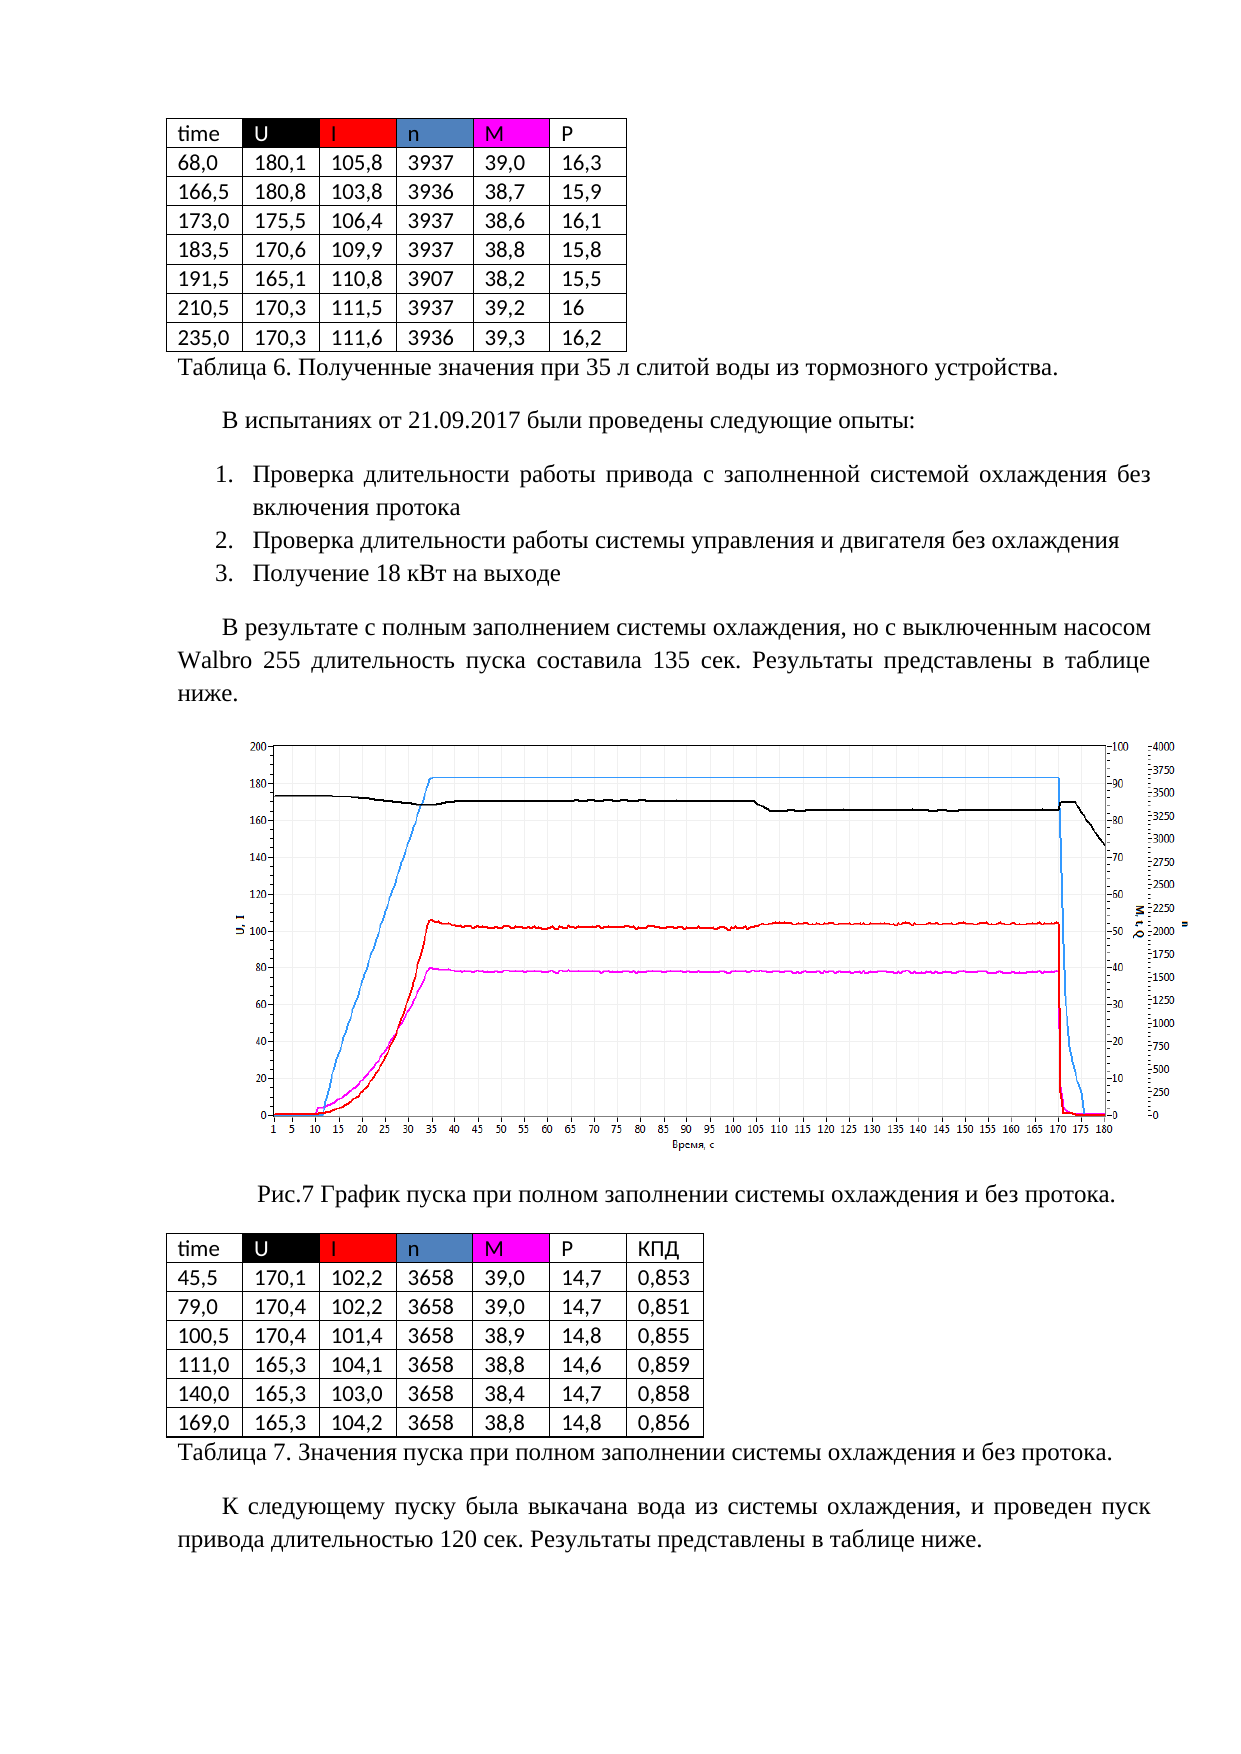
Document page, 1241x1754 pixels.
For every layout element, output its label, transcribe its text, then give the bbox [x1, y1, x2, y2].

table_cell 15,9 [550, 177, 626, 205]
table_cell 16 [550, 294, 626, 322]
text В испытаниях от 21.09.2017 были проведены следующие опыты: [177, 406, 1152, 434]
table_cell 38,7 [474, 177, 549, 205]
table_cell 16,2 [550, 323, 626, 351]
table_cell 170,3 [243, 294, 319, 322]
table_cell 16,1 [550, 206, 626, 234]
list Проверка длительности работы привода с заполненной системой охлаждения без включения протока [215, 459, 1152, 521]
table_cell 170,1 [243, 1263, 319, 1291]
table_cell 102,2 [320, 1292, 396, 1320]
text Таблица 7. Значения пуска при полном заполнении системы охлаждения и без протока. [177, 1437, 1152, 1466]
table_cell 38,9 [473, 1321, 549, 1349]
table_cell 210,5 [167, 294, 242, 322]
table_cell 14,7 [550, 1379, 626, 1407]
table_cell 0,859 [627, 1350, 703, 1378]
table_cell 105,8 [320, 148, 396, 176]
table_header U [243, 119, 319, 147]
table_cell 39,0 [473, 1292, 549, 1320]
table_header P [550, 119, 626, 147]
table_cell 14,7 [550, 1263, 626, 1291]
table_cell 3658 [397, 1292, 472, 1320]
table_header time [167, 1234, 242, 1262]
table_header P [550, 1234, 626, 1262]
table_cell 14,7 [550, 1292, 626, 1320]
table_header I [320, 1234, 396, 1262]
table_cell 109,9 [320, 235, 396, 263]
table_cell 103,8 [320, 177, 396, 205]
table_cell 38,8 [473, 1350, 549, 1378]
table_cell 180,8 [243, 177, 319, 205]
table_cell 15,8 [550, 235, 626, 263]
table_cell 165,3 [243, 1408, 319, 1436]
picture [221, 732, 1197, 1154]
list Получение 18 кВт на выходе [215, 558, 1152, 587]
table_cell 14,8 [550, 1408, 626, 1436]
table_cell 3658 [397, 1263, 472, 1291]
table_cell 106,4 [320, 206, 396, 234]
table_cell 39,3 [474, 323, 549, 351]
table_cell 104,2 [320, 1408, 396, 1436]
table_cell 3937 [397, 294, 473, 322]
table_header I [320, 119, 396, 147]
text Таблица 6. Полученные значения при 35 л слитой воды из тормозного устройства. [177, 352, 1152, 380]
text Рис.7 График пуска при полном заполнении системы охлаждения и без протока. [177, 1179, 1152, 1208]
table_cell 16,3 [550, 148, 626, 176]
table_cell 170,4 [243, 1321, 319, 1349]
table_cell 0,856 [627, 1408, 703, 1436]
table_cell 3907 [397, 265, 473, 292]
table_cell 3658 [397, 1379, 472, 1407]
table_cell 14,8 [550, 1321, 626, 1349]
table_cell 103,0 [320, 1379, 396, 1407]
table_cell 3937 [397, 206, 473, 234]
table_cell 39,0 [473, 1263, 549, 1291]
table_cell 111,0 [167, 1350, 242, 1378]
table_header U [243, 1234, 319, 1262]
table_cell 111,5 [320, 294, 396, 322]
table_cell 3658 [397, 1321, 472, 1349]
table_header n [397, 1234, 472, 1262]
table_cell 104,1 [320, 1350, 396, 1378]
table_cell 166,5 [167, 177, 242, 205]
table_cell 170,4 [243, 1292, 319, 1320]
table_cell 3936 [397, 177, 473, 205]
table_cell 45,5 [167, 1263, 242, 1291]
table_cell 15,5 [550, 265, 626, 292]
table_header time [167, 119, 242, 147]
table_cell 3937 [397, 148, 473, 176]
table_cell 101,4 [320, 1321, 396, 1349]
table_cell 111,6 [320, 323, 396, 351]
table_cell 140,0 [167, 1379, 242, 1407]
table_cell 38,8 [473, 1408, 549, 1436]
table_cell 235,0 [167, 323, 242, 351]
table_cell 165,3 [243, 1379, 319, 1407]
table_cell 3936 [397, 323, 473, 351]
table_cell 3658 [397, 1408, 472, 1436]
table_header n [397, 119, 473, 147]
table_cell 173,0 [167, 206, 242, 234]
table_cell 79,0 [167, 1292, 242, 1320]
table_cell 165,3 [243, 1350, 319, 1378]
table_cell 39,0 [474, 148, 549, 176]
table_cell 3937 [397, 235, 473, 263]
table_cell 175,5 [243, 206, 319, 234]
table_cell 170,3 [243, 323, 319, 351]
list Проверка длительности работы системы управления и двигателя без охлаждения [215, 525, 1152, 554]
table_header КПД [627, 1234, 703, 1262]
text В результате с полным заполнением системы охлаждения, но с выключенным насосом Walbro 255 длительность пуска составила 135 сек. Результаты представлены в таблице ниже. [177, 612, 1152, 707]
text К следующему пуску была выкачана вода из системы охлаждения, и проведен пуск привода длительностью 120 сек. Результаты представлены в таблице ниже. [177, 1491, 1152, 1553]
table_cell 102,2 [320, 1263, 396, 1291]
table_cell 183,5 [167, 235, 242, 263]
table_cell 68,0 [167, 148, 242, 176]
table_cell 14,6 [550, 1350, 626, 1378]
table_cell 191,5 [167, 265, 242, 292]
table_cell 110,8 [320, 265, 396, 292]
table_cell 39,2 [474, 294, 549, 322]
table_cell 180,1 [243, 148, 319, 176]
table_cell 3658 [397, 1350, 472, 1378]
table_cell 100,5 [167, 1321, 242, 1349]
table_cell 38,8 [474, 235, 549, 263]
table_cell 0,851 [627, 1292, 703, 1320]
table_cell 38,6 [474, 206, 549, 234]
table_cell 0,858 [627, 1379, 703, 1407]
table_cell 170,6 [243, 235, 319, 263]
table_cell 169,0 [167, 1408, 242, 1436]
table_cell 0,853 [627, 1263, 703, 1291]
table_cell 38,2 [474, 265, 549, 292]
table_cell 165,1 [243, 265, 319, 292]
table_header M [474, 119, 549, 147]
table_cell 0,855 [627, 1321, 703, 1349]
table_header M [473, 1234, 549, 1262]
table_cell 38,4 [473, 1379, 549, 1407]
